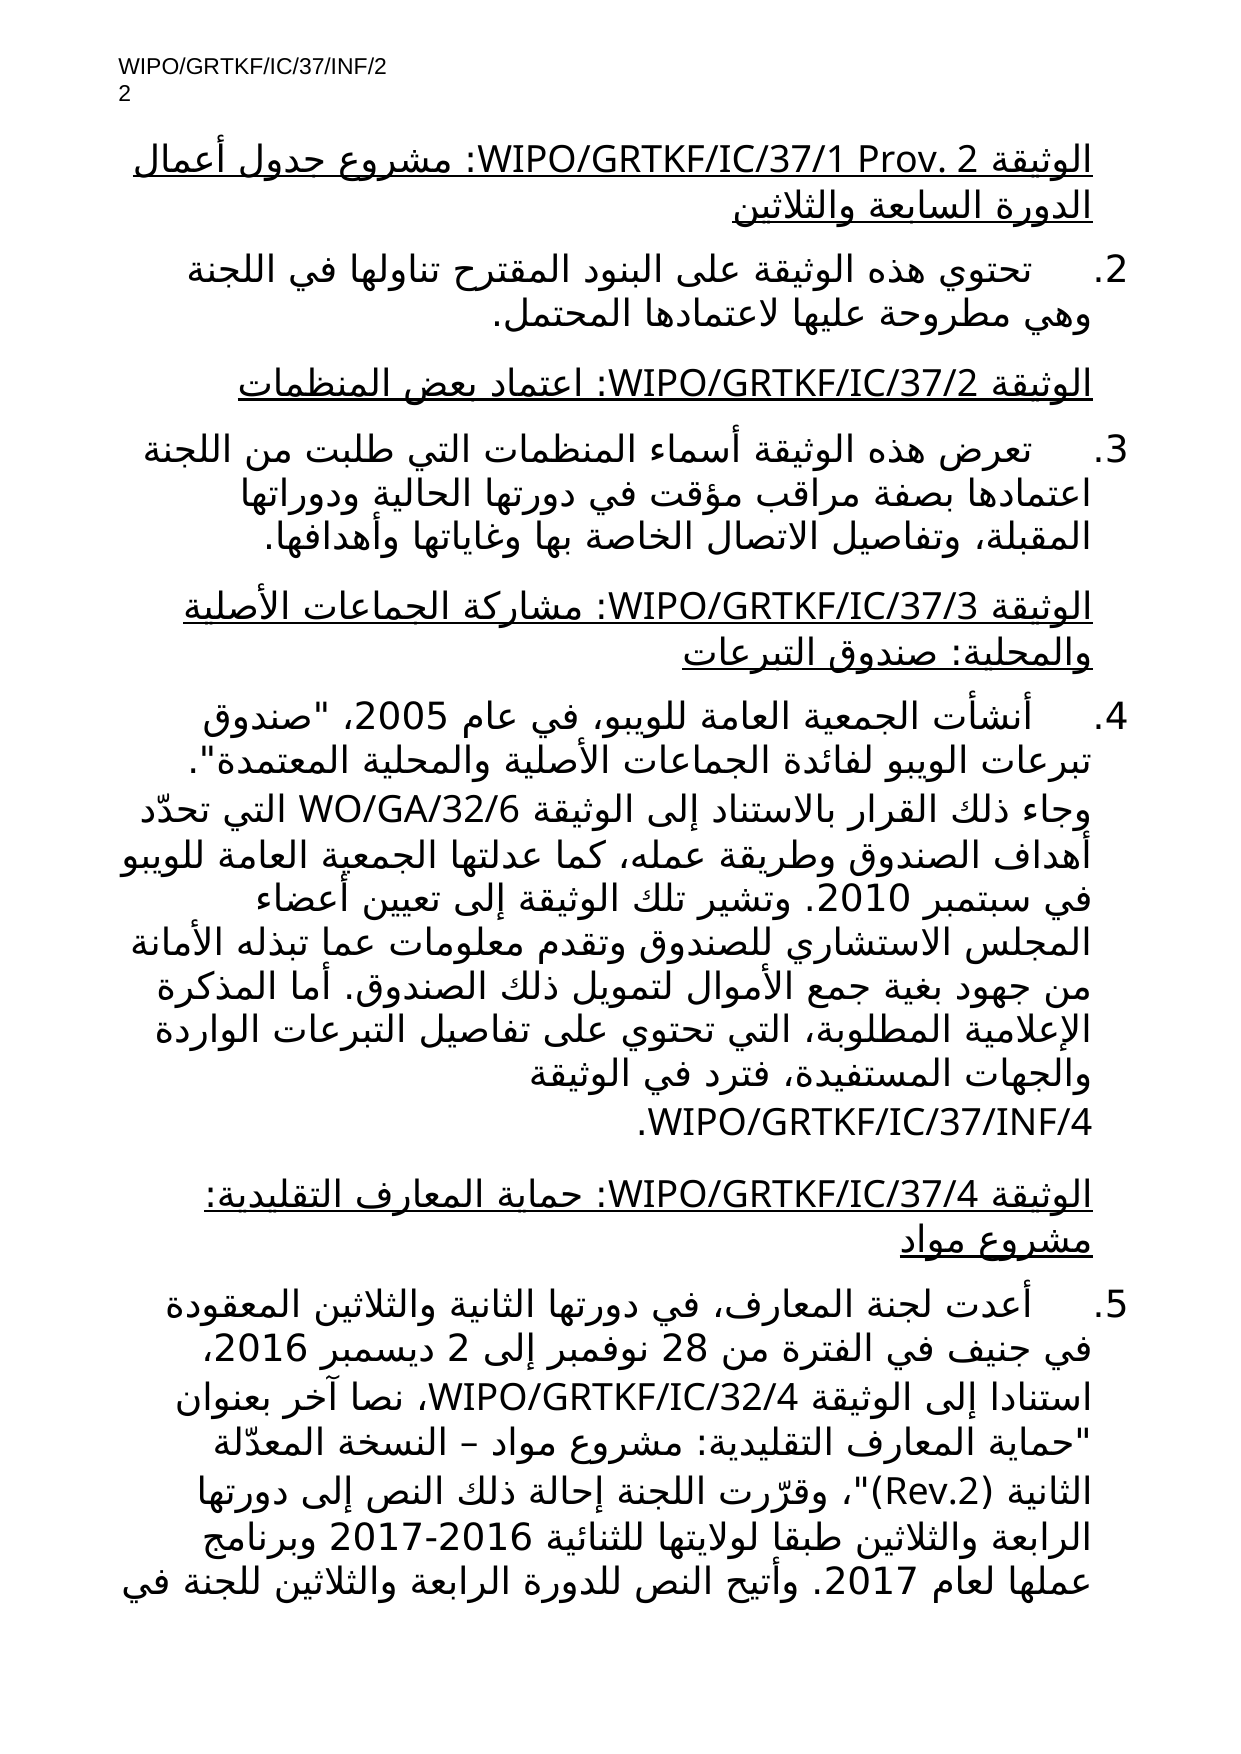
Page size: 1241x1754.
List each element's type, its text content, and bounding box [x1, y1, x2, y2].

text أنشأت الجمعية العامة للويبو، في عام 2005، "صندوق تبرعات الويبو لفائدة الجماعات الأصلية والمحلية المعتمدة". وجاء ذلك القرار بالاستناد إلى الوثيقة WO/GA/32/6 التي تحدّد أهداف الصندوق وطريقة عمله، كما عدلتها الجمعية العامة للويبو في سبتمبر 2010. وتشير تلك الوثيقة إلى تعيين أعضاء المجلس الاستشاري للصندوق وتقدم معلومات عما تبذله الأمانة من جهود بغية جمع الأموال لتمويل ذلك الصندوق. أما المذكرة الإعلامية المطلوبة، التي تحتوي على تفاصيل التبرعات الواردة والجهات المستفيدة، فترد في الوثيقة WIPO/GRTKF/IC/37/INF/4. [118, 695, 1092, 1146]
text تحتوي هذه الوثيقة على البنود المقترح تناولها في اللجنة وهي مطروحة عليها لاعتمادها المحتمل. [118, 248, 1092, 335]
subtitle الوثيقة WIPO/GRTKF/IC/37/3: مشاركة الجماعات الأصلية والمحلية: صندوق التبرعات [118, 579, 1092, 674]
text تعرض هذه الوثيقة أسماء المنظمات التي طلبت من اللجنة اعتمادها بصفة مراقب مؤقت في دورتها الحالية ودوراتها المقبلة، وتفاصيل الاتصال الخاصة بها وغاياتها وأهدافها. [118, 428, 1092, 559]
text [118, 1283, 1092, 1603]
subtitle الوثيقة WIPO/GRTKF/IC/37/2: اعتماد بعض المنظمات [118, 356, 1092, 407]
subtitle الوثيقة WIPO/GRTKF/IC/37/1 Prov. 2: مشروع جدول أعمال الدورة السابعة والثلاثين [118, 132, 1092, 227]
subtitle الوثيقة WIPO/GRTKF/IC/37/4: حماية المعارف التقليدية: مشروع مواد [118, 1167, 1092, 1262]
